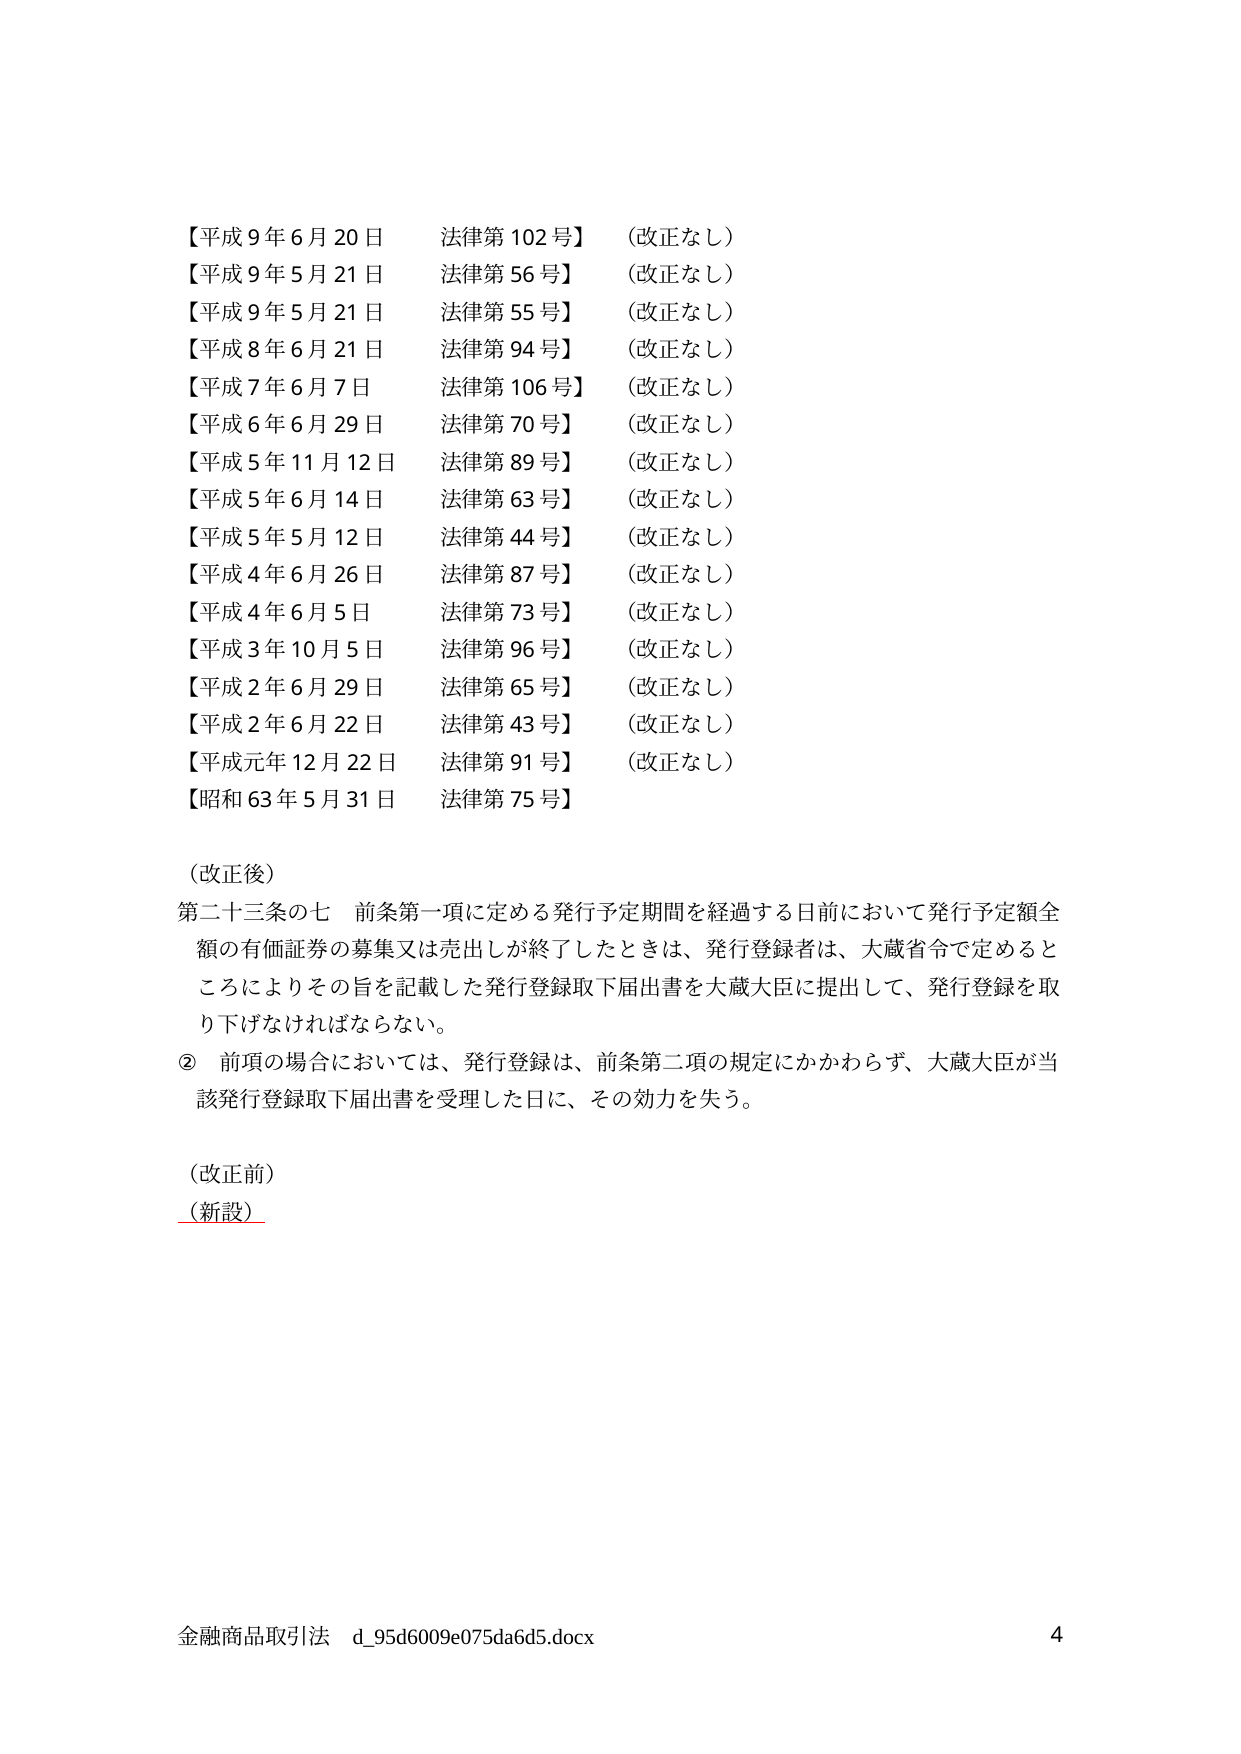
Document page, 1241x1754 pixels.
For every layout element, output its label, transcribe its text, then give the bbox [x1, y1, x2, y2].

text 【平成2年6月22日 法律第43号】 （改正なし） [177, 704, 1063, 742]
text 【平成元年12月22日 法律第91号】 （改正なし） [177, 742, 1063, 779]
text 【昭和63年5月31日 法律第75号】 [177, 779, 1063, 817]
text 【平成7年6月7日 法律第106号】 （改正なし） [177, 367, 1063, 404]
text 【平成5年5月12日 法律第44号】 （改正なし） [177, 517, 1063, 554]
text 【平成4年6月5日 法律第73号】 （改正なし） [177, 592, 1063, 629]
text 第二十三条の七 前条第一項に定める発行予定期間を経過する日前において発行予定額全額の有価証券の募集又は売出しが終了したときは、発行登録者は、大蔵省令で定めるところによりその旨を記載した発行登録取下届出書を大蔵大臣に提出して、発行登録を取り下げなければならない。 [177, 892, 1063, 1042]
text 【平成3年10月5日 法律第96号】 （改正なし） [177, 629, 1063, 667]
text ② 前項の場合においては、発行登録は、前条第二項の規定にかかわらず、大蔵大臣が当該発行登録取下届出書を受理した日に、その効力を失う。 [177, 1042, 1063, 1117]
text 【平成6年6月29日 法律第70号】 （改正なし） [177, 404, 1063, 442]
text 【平成5年11月12日 法律第89号】 （改正なし） [177, 442, 1063, 479]
text （改正後） [177, 854, 1063, 892]
text （改正前） [177, 1154, 1063, 1192]
text 【平成9年6月20日 法律第102号】 （改正なし） [177, 217, 1063, 254]
text 【平成2年6月29日 法律第65号】 （改正なし） [177, 667, 1063, 704]
text （新設） [177, 1192, 1063, 1229]
text 【平成9年5月21日 法律第56号】 （改正なし） [177, 254, 1063, 292]
text 【平成5年6月14日 法律第63号】 （改正なし） [177, 479, 1063, 517]
text 【平成8年6月21日 法律第94号】 （改正なし） [177, 329, 1063, 367]
text 【平成4年6月26日 法律第87号】 （改正なし） [177, 554, 1063, 592]
text 【平成9年5月21日 法律第55号】 （改正なし） [177, 292, 1063, 329]
